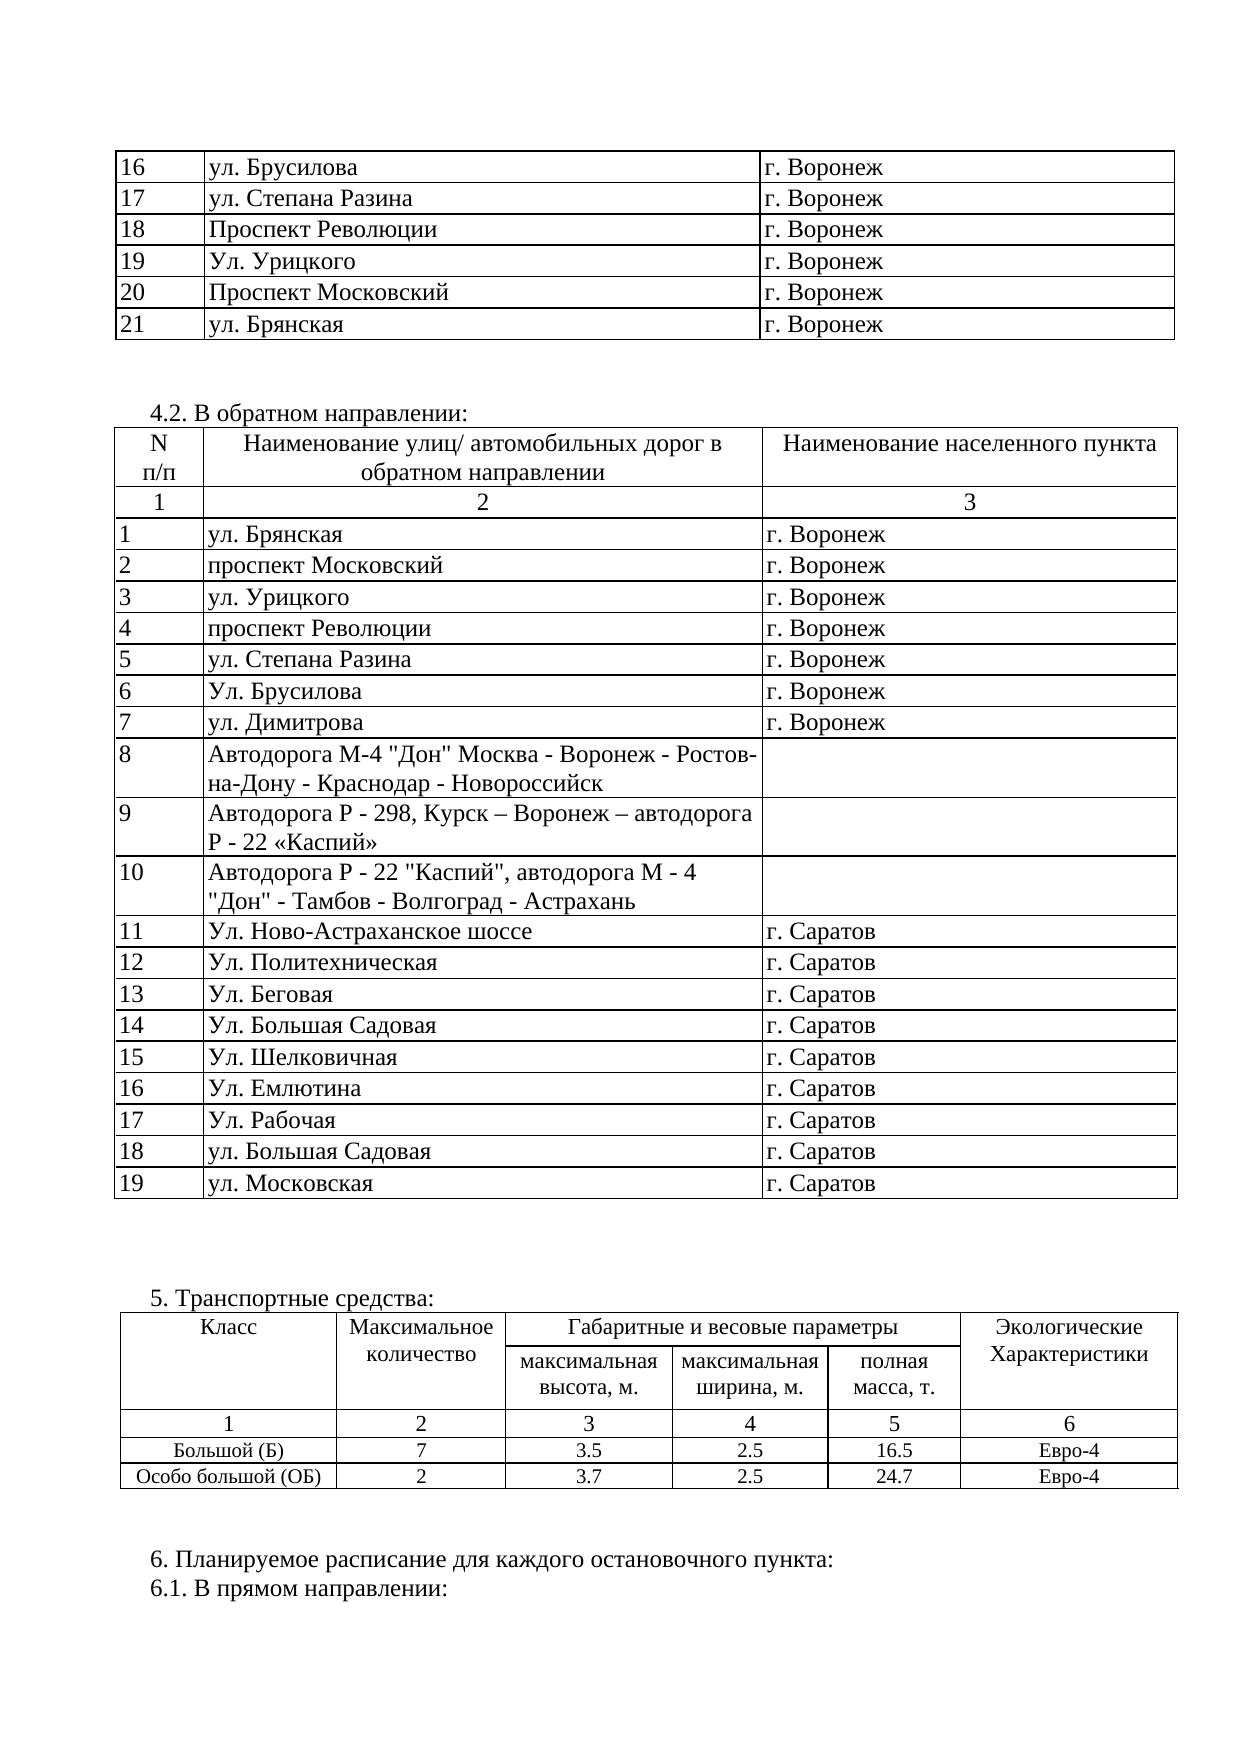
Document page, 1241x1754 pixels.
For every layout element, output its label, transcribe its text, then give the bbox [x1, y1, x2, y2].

table_cell ул. Степана Разина [205, 183, 759, 213]
table_cell Ул. Беговая [204, 979, 762, 1009]
table_cell 18 [115, 1136, 203, 1166]
table_cell ул. Урицкого [204, 582, 762, 611]
table_cell 18 [117, 215, 204, 244]
table_cell [763, 855, 1177, 914]
table_cell 3 [115, 581, 203, 611]
table_cell 6 [115, 675, 203, 706]
table_cell максимальная высота, м. [506, 1347, 672, 1408]
table_cell Автодорога Р - 22 "Каспий", автодорога М - 4 "Дон" - Тамбов - Волгоград - Астрахань [204, 857, 762, 914]
table_cell г. Воронеж [763, 611, 1177, 643]
table_cell 1 [115, 518, 203, 548]
table_header Класс [121, 1313, 336, 1408]
table_cell Ул. Политехническая [204, 948, 762, 977]
text 4.2. В обратном направлении: [150, 398, 1090, 427]
table_cell Ул. Шелковичная [204, 1042, 762, 1072]
text 6.1. В прямом направлении: [150, 1573, 1090, 1602]
table_cell 16 [117, 152, 204, 181]
table_cell г. Саратов [763, 946, 1177, 977]
table_cell 2 [204, 487, 762, 517]
table_cell 17 [117, 183, 204, 213]
table_cell 17 [115, 1104, 203, 1135]
table_header N п/п [115, 428, 203, 486]
table_cell 11 [115, 916, 203, 946]
table_cell 4 [673, 1410, 827, 1436]
table_cell 24.7 [829, 1464, 960, 1488]
table_cell 3.7 [506, 1464, 672, 1488]
table_cell ул. Брянская [204, 519, 762, 548]
table_cell 1 [115, 487, 203, 517]
table_cell 2 [337, 1464, 505, 1488]
table_cell Проспект Революции [205, 215, 759, 244]
table_cell 10 [115, 856, 203, 914]
table_cell г. Воронеж [761, 309, 1174, 339]
table_cell Большой (Б) [121, 1438, 336, 1462]
table_cell Ул. Брусилова [204, 676, 762, 706]
table_cell 2 [337, 1410, 505, 1436]
table_cell ул. Большая Садовая [204, 1136, 762, 1166]
table_cell ул. Московская [204, 1168, 762, 1198]
table_cell 3.5 [506, 1438, 672, 1462]
table_cell 6 [961, 1410, 1177, 1436]
table_cell г. Воронеж [763, 643, 1177, 674]
table_cell 19 [117, 246, 204, 276]
table_cell 16 [115, 1073, 203, 1103]
table_cell Ул. Ново-Астраханское шоссе [204, 916, 762, 946]
table_cell г. Воронеж [763, 517, 1177, 548]
table_cell 2 [115, 550, 203, 580]
table_cell 9 [115, 798, 203, 855]
table_cell 3 [506, 1410, 672, 1436]
table_cell 12 [115, 947, 203, 977]
table_cell г. Воронеж [763, 580, 1177, 611]
table_cell 5 [829, 1410, 960, 1436]
table_header Наименование улиц/ автомобильных дорог в обратном направлении [204, 428, 762, 486]
table_cell 1 [121, 1410, 336, 1436]
table_header Наименование населенного пункта [763, 428, 1177, 486]
table_cell Ул. Емлютина [204, 1073, 762, 1103]
table_cell 3 [763, 486, 1177, 517]
table_cell Автодорога Р - 298, Курск – Воронеж – автодорога Р - 22 «Каспий» [204, 798, 762, 855]
table_cell 5 [115, 644, 203, 674]
table_cell 13 [115, 979, 203, 1009]
table_cell 20 [117, 277, 204, 307]
table_cell Автодорога М-4 "Дон" Москва - Воронеж - Ростов-на-Дону - Краснодар - Новороссийск [204, 739, 762, 796]
table_cell [763, 796, 1177, 855]
table_cell Ул. Большая Садовая [204, 1011, 762, 1040]
table_header Габаритные и весовые параметры [506, 1313, 960, 1345]
table_cell 7 [115, 707, 203, 737]
table_cell проспект Московский [204, 550, 762, 580]
table_cell г. Воронеж [761, 152, 1174, 181]
table_cell максимальная ширина, м. [673, 1347, 827, 1408]
table_cell ул. Брянская [205, 309, 759, 339]
table_cell г. Саратов [763, 1072, 1177, 1103]
table_cell Ул. Урицкого [205, 246, 759, 276]
table_cell г. Воронеж [761, 246, 1174, 276]
table_cell [763, 737, 1177, 796]
table_cell ул. Димитрова [204, 707, 762, 737]
table_cell 19 [115, 1167, 203, 1198]
table_cell Проспект Московский [205, 277, 759, 307]
table_cell 2.5 [673, 1438, 827, 1462]
table_cell г. Саратов [763, 1009, 1177, 1040]
text 5. Транспортные средства: [150, 1283, 1090, 1312]
table_cell Евро-4 [961, 1464, 1177, 1488]
table_cell г. Воронеж [763, 706, 1177, 737]
table_cell полная масса, т. [829, 1347, 960, 1408]
table_cell г. Воронеж [763, 549, 1177, 580]
table_cell ул. Брусилова [205, 152, 759, 181]
table_cell г. Саратов [763, 1166, 1177, 1198]
table_cell 15 [115, 1041, 203, 1072]
table_cell г. Воронеж [761, 215, 1174, 244]
table_cell г. Воронеж [763, 674, 1177, 706]
table_cell г. Саратов [763, 978, 1177, 1009]
table_cell Особо большой (ОБ) [121, 1464, 336, 1488]
text 6. Планируемое расписание для каждого остановочного пункта: [150, 1544, 1090, 1573]
table_cell 7 [337, 1438, 505, 1462]
table_cell 16.5 [829, 1438, 960, 1462]
table_cell проспект Революции [204, 613, 762, 643]
table_cell Ул. Рабочая [204, 1105, 762, 1135]
table_header Максимальное количество [337, 1313, 505, 1408]
table_cell г. Воронеж [761, 183, 1174, 213]
table_cell 21 [117, 309, 204, 339]
table_cell 8 [115, 738, 203, 796]
table_cell г. Саратов [763, 1135, 1177, 1166]
table_header Экологические Характеристики [961, 1313, 1177, 1408]
table_cell г. Воронеж [761, 277, 1174, 307]
table_cell Евро-4 [961, 1438, 1177, 1462]
table_cell г. Саратов [763, 1103, 1177, 1135]
table_cell 14 [115, 1010, 203, 1040]
table_cell г. Саратов [763, 915, 1177, 946]
table_cell 4 [115, 613, 203, 643]
table_cell ул. Степана Разина [204, 645, 762, 674]
table_cell г. Саратов [763, 1040, 1177, 1072]
table_cell 2.5 [673, 1464, 827, 1488]
